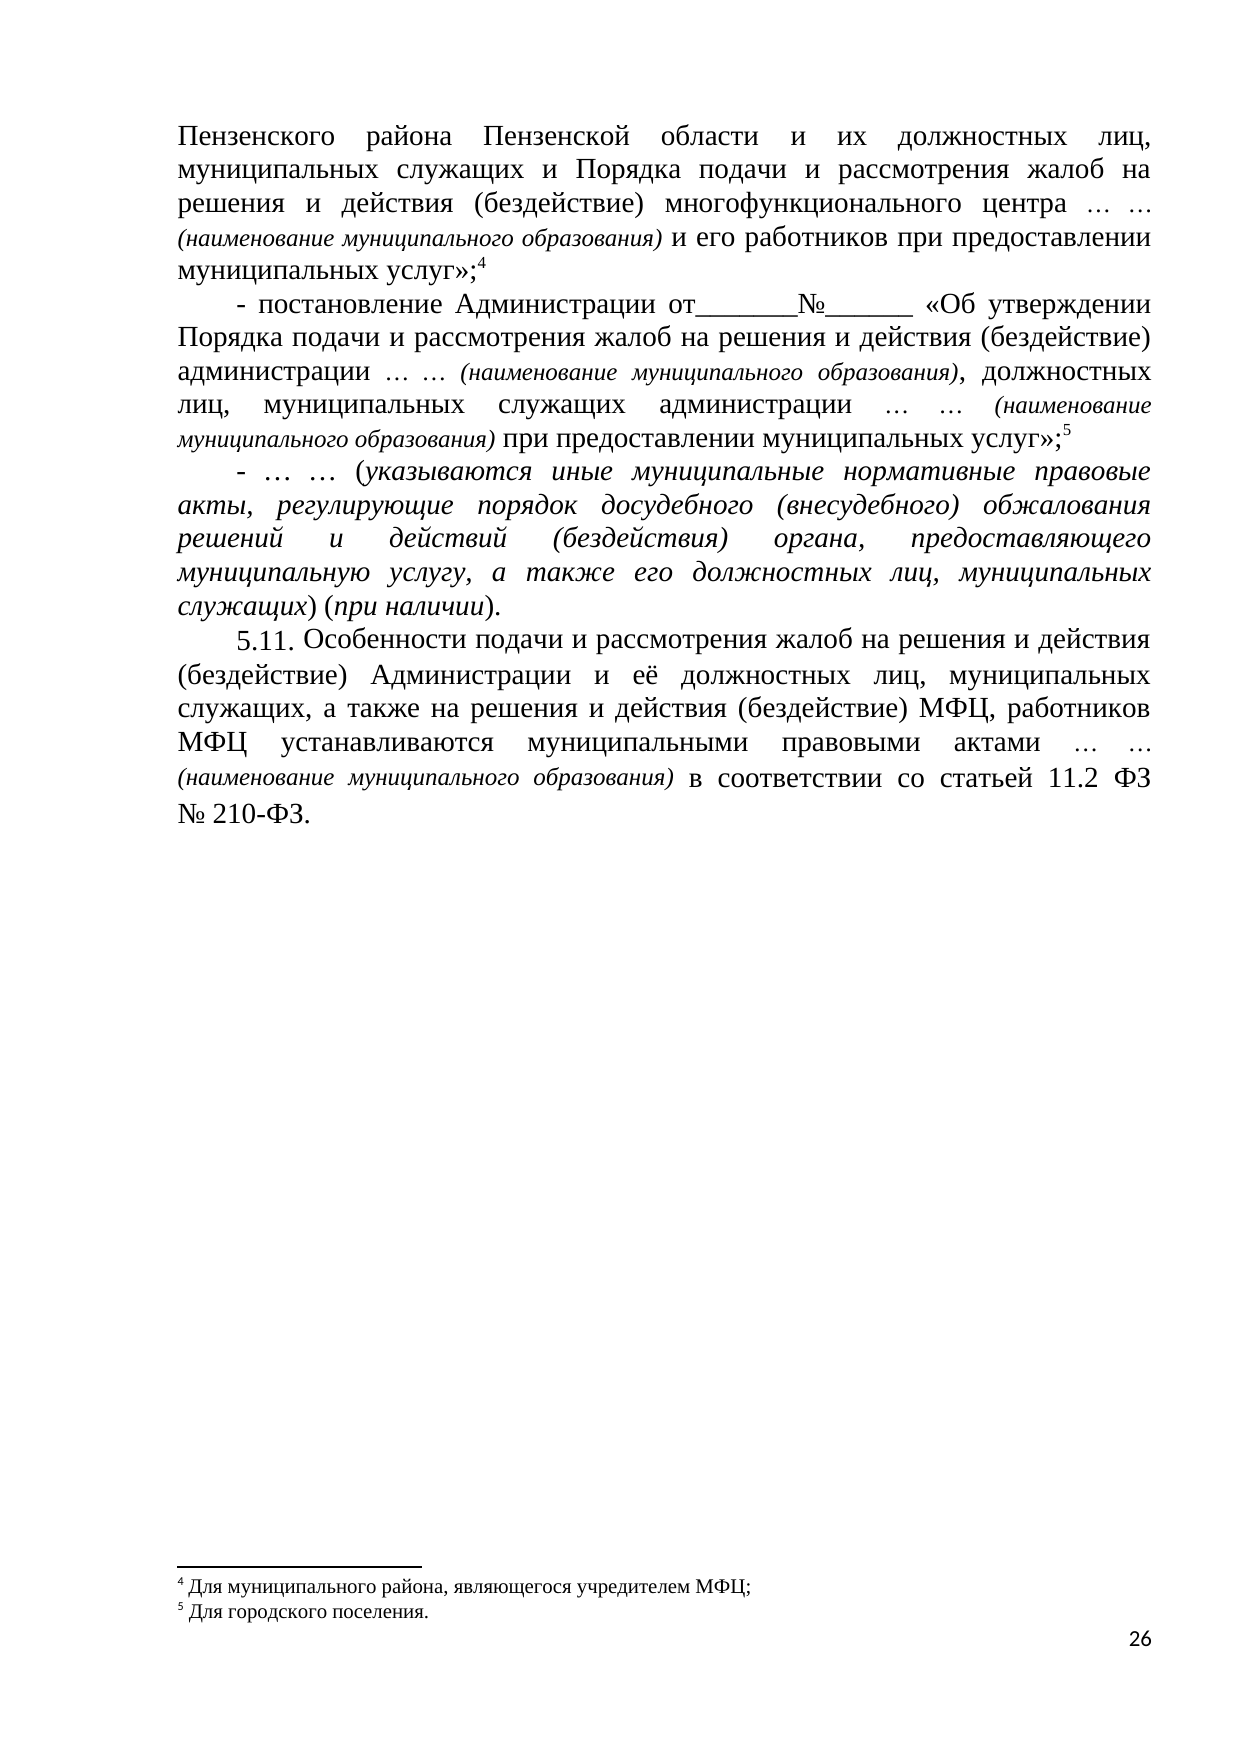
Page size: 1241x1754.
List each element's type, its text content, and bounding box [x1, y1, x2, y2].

text - постановление Администрации от_______№______ «Об утверждении Порядка подачи и рассмотрения жалоб на решения и действия (бездействие) администрации … … (наименование муниципального образования), должностных лиц, муниципальных служащих администрации … … (наименование муниципального образования) при предоставлении муниципальных услуг»; [177, 286, 1152, 453]
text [177, 118, 1152, 286]
text 5.11. Особенности подачи и рассмотрения жалоб на решения и действия (бездействие) Администрации и её должностных лиц, муниципальных служащих, а также на решения и действия (бездействие) МФЦ, работников МФЦ устанавливаются муниципальными правовыми актами … … (наименование муниципального образования) в соответствии со статьей 11.2 ФЗ № 210-ФЗ. [177, 621, 1152, 829]
text - … … (указываются иные муниципальные нормативные правовые акты, регулирующие порядок досудебного (внесудебного) обжалования решений и действий (бездействия) органа, предоставляющего муниципальную услугу, а также его должностных лиц, муниципальных служащих) (при наличии). [177, 453, 1152, 621]
